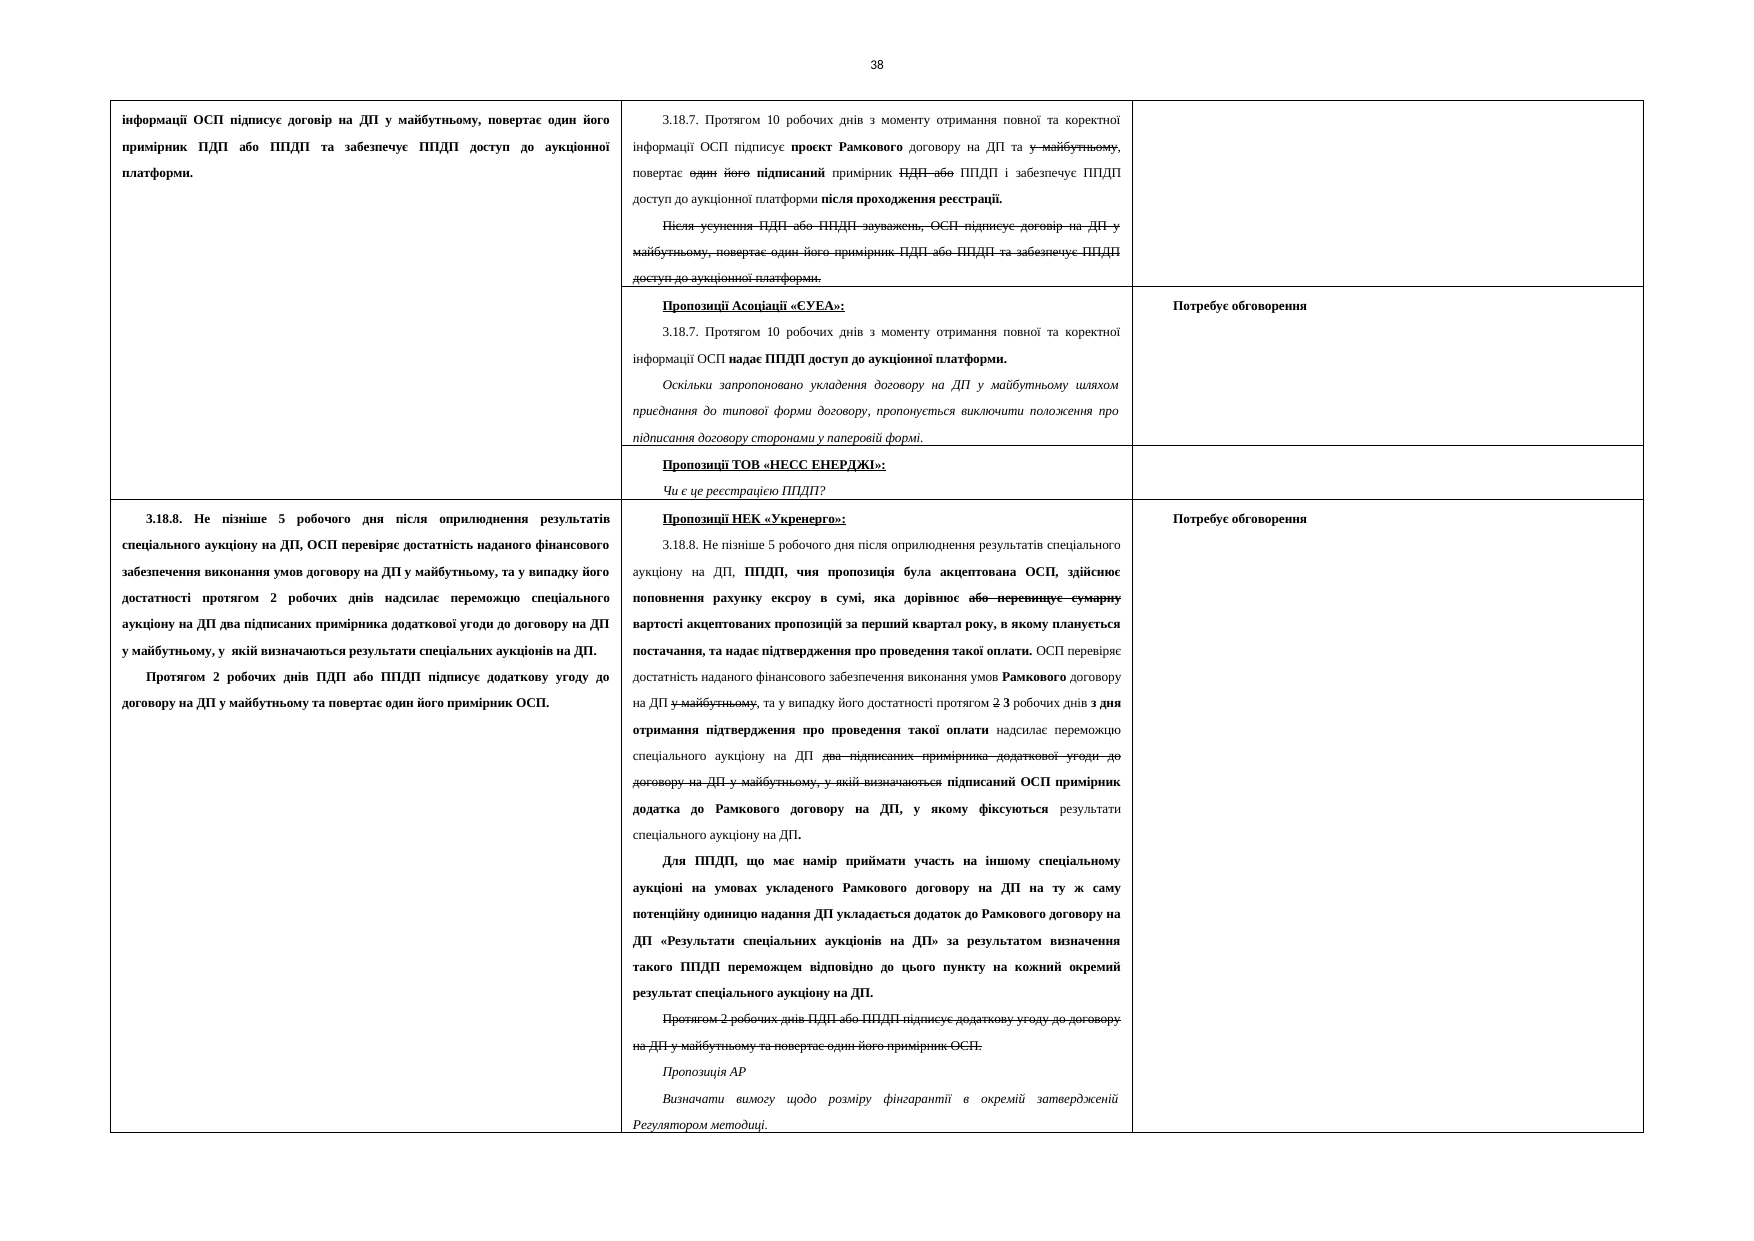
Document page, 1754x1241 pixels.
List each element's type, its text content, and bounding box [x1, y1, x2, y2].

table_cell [1133, 101, 1643, 286]
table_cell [1133, 500, 1643, 1132]
table_cell [1133, 446, 1643, 499]
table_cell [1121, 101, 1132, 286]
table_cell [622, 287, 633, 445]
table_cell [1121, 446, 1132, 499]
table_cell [111, 500, 621, 1132]
table_cell Потребує обговорення [1133, 287, 1643, 445]
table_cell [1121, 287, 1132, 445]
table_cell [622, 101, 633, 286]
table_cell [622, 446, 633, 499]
table_cell Пропозиції НЕК «Укренерго»: 3.18.8. Не пізніше 5 робочого дня після оприлюднення результатів спеціального аукціону на ДП, ППДП, чия пропозиція була акцептована ОСП, здійснює поповнення рахунку ексроу в сумі, яка дорівнює або перевищує сумарну вартості акцептованих пропозицій за перший квартал року, в якому планується постачання, та надає підтвердження про проведення такої оплати. ОСП перевіряє достатність наданого фінансового забезпечення виконання умов Рамкового договору на ДП у майбутньому, та у випадку його достатності протягом 2 3 робочих днів з дня отримання підтвердження про проведення такої оплати надсилає переможцю спеціального аукціону на ДП два підписаних примірника додаткової угоди до договору на ДП у майбутньому, у якій визначаються підписаний ОСП примірник додатка до Рамкового договору на ДП, у якому фіксуються результати спеціального аукціону на ДП. Для ППДП, що має намір приймати участь на іншому спеціальному аукціоні на умовах укладеного Рамкового договору на ДП на ту ж саму потенційну одиницю надання ДП укладається додаток до Рамкового договору на ДП «Результати спеціальних аукціонів на ДП» за результатом визначення такого ППДП переможцем відповідно до цього пункту на кожний окремий результат спеціального аукціону на ДП. Протягом 2 робочих днів ПДП або ППДП підписує додаткову угоду до договору на ДП у майбутньому та повертає один його примірник ОСП. Пропозиція АР Визначати вимогу щодо розміру фінгарантії в окремій затвердженій Регулятором методиці. [622, 500, 1132, 1132]
